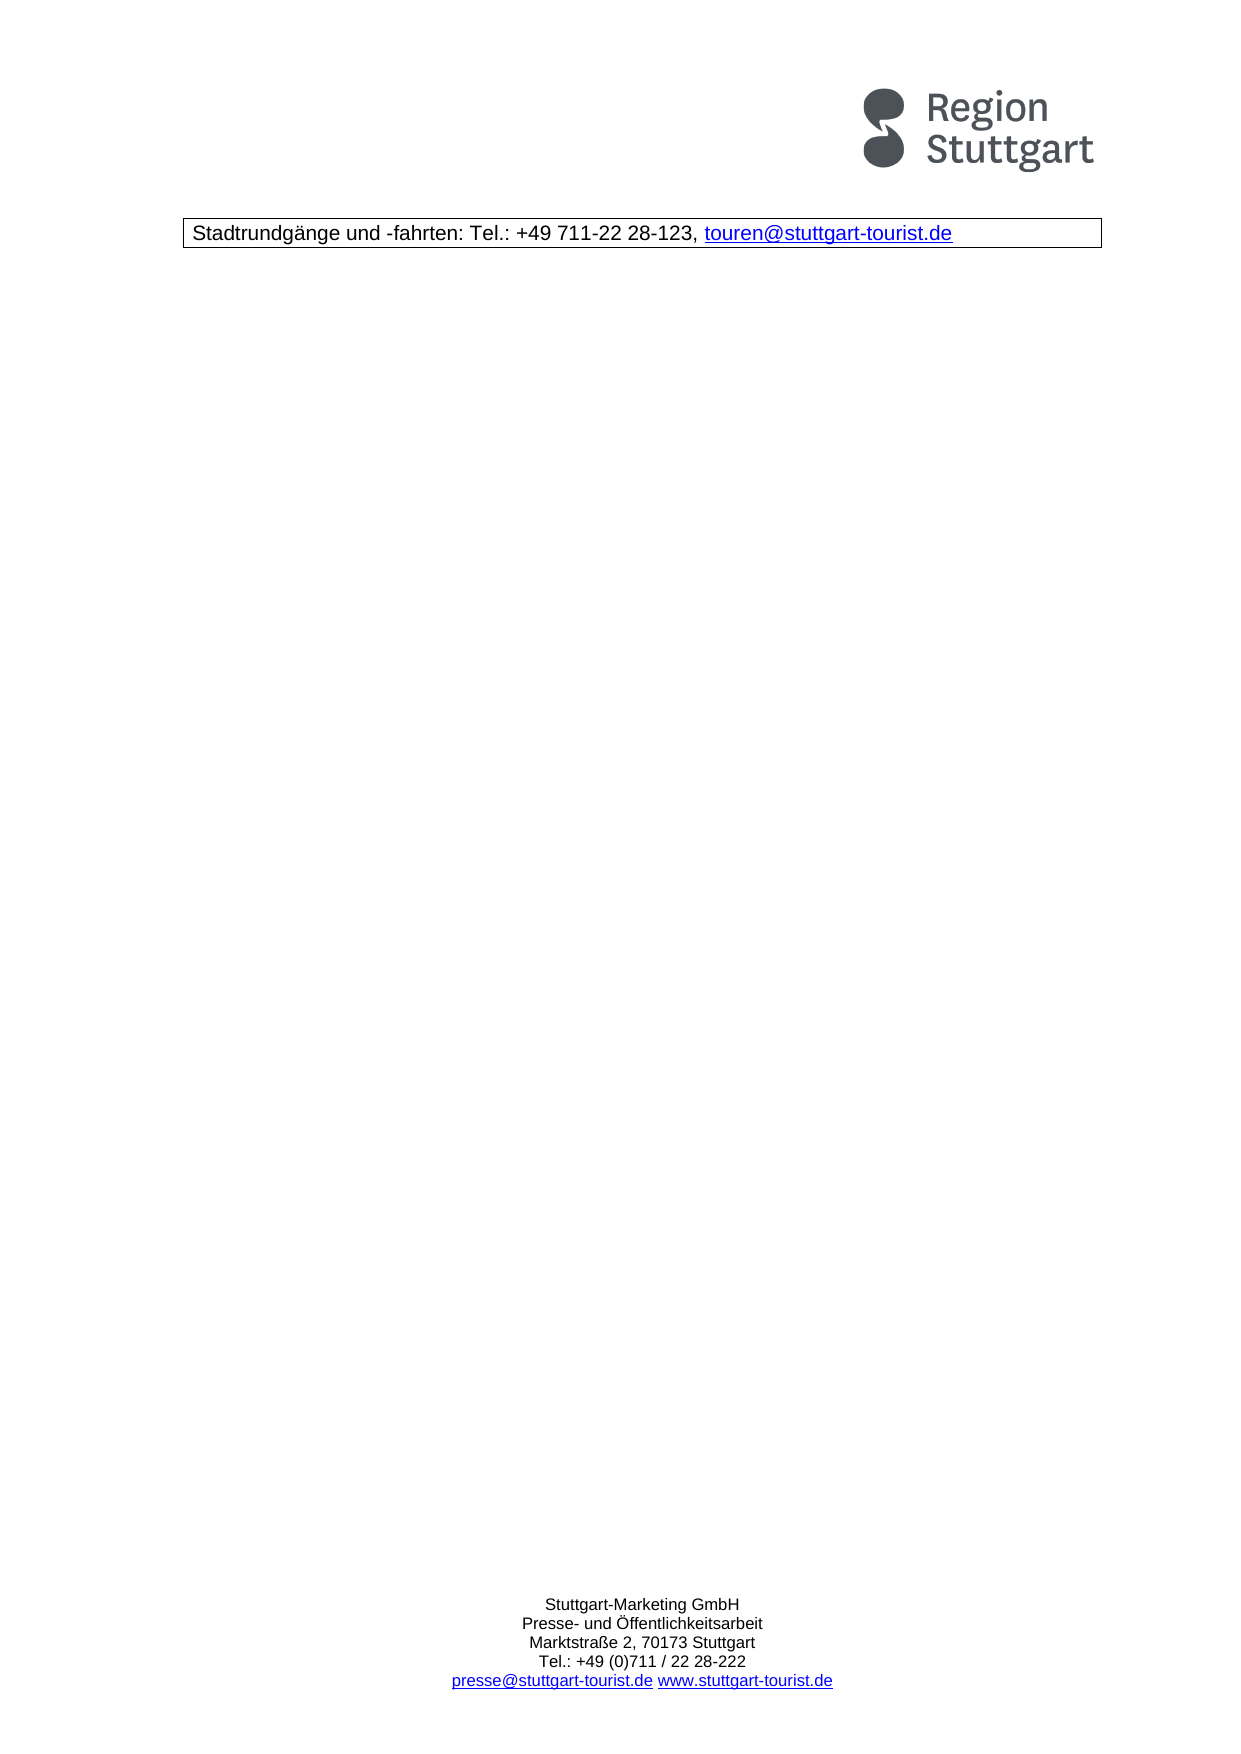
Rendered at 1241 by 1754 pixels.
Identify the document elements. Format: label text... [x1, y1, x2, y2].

picture [824, 58, 1120, 190]
text Stadtrundgänge und -fahrten: Tel.: +49 711-22 28-123, touren@stuttgart-tourist.de [184, 219, 1101, 247]
